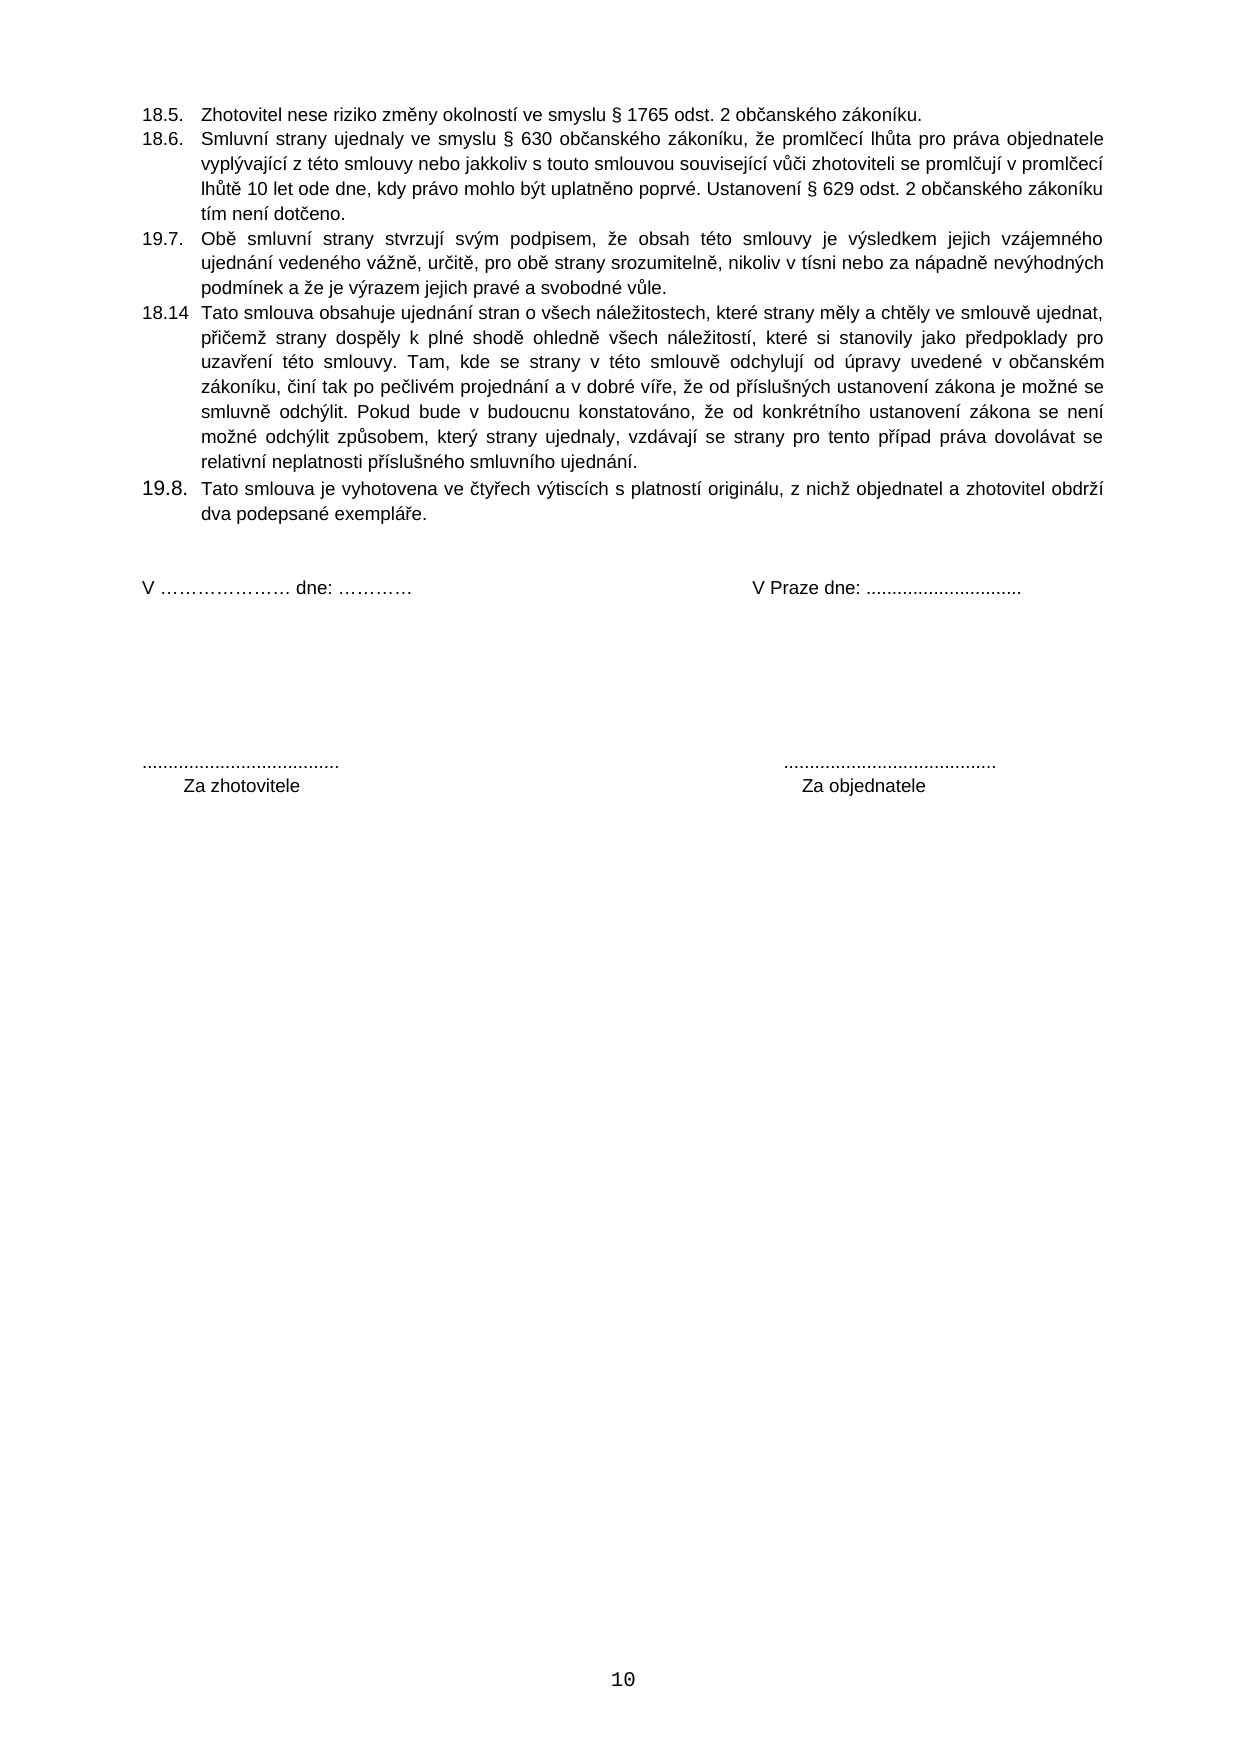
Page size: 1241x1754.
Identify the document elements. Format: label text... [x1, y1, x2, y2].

list Tato smlouva je vyhotovena ve čtyřech výtiscích s platností originálu, z nichž objednatel a zhotovitel obdrží dva podepsané exempláře. [142, 475, 1104, 524]
text 18.14 Tato smlouva obsahuje ujednání stran o všech náležitostech, které strany měly a chtěly ve smlouvě ujednat, přičemž strany dospěly k plné shodě ohledně všech náležitostí, které si stanovily jako předpoklady pro uzavření této smlouvy. Tam, kde se strany v této smlouvě odchylují od úpravy uvedené v občanském zákoníku, činí tak po pečlivém projednání a v dobré víře, že od příslušných ustanovení zákona je možné se smluvně odchýlit. Pokud bude v budoucnu konstatováno, že od konkrétního ustanovení zákona se není možné odchýlit způsobem, který strany ujednaly, vzdávají se strany pro tento případ práva dovolávat se relativní neplatnosti příslušného smluvního ujednání. [142, 302, 1104, 472]
text V ………………… dne: ………… V Praze dne: .............................. [142, 577, 1104, 598]
text Za zhotovitele Za objednatele [142, 775, 1104, 797]
text ...................................... ......................................... [142, 750, 1104, 772]
list Smluvní strany ujednaly ve smyslu § 630 občanského zákoníku, že promlčecí lhůta pro práva objednatele vyplývající z této smlouvy nebo jakkoliv s touto smlouvou související vůči zhotoviteli se promlčují v promlčecí lhůtě 10 let ode dne, kdy právo mohlo být uplatněno poprvé. Ustanovení § 629 odst. 2 občanského zákoníku tím není dotčeno. [142, 128, 1104, 224]
list Zhotovitel nese riziko změny okolností ve smyslu § 1765 odst. 2 občanského zákoníku. [142, 103, 1104, 125]
text 19.7. Obě smluvní strany stvrzují svým podpisem, že obsah této smlouvy je výsledkem jejich vzájemného ujednání vedeného vážně, určitě, pro obě strany srozumitelně, nikoliv v tísni nebo za nápadně nevýhodných podmínek a že je výrazem jejich pravé a svobodné vůle. [142, 227, 1104, 298]
